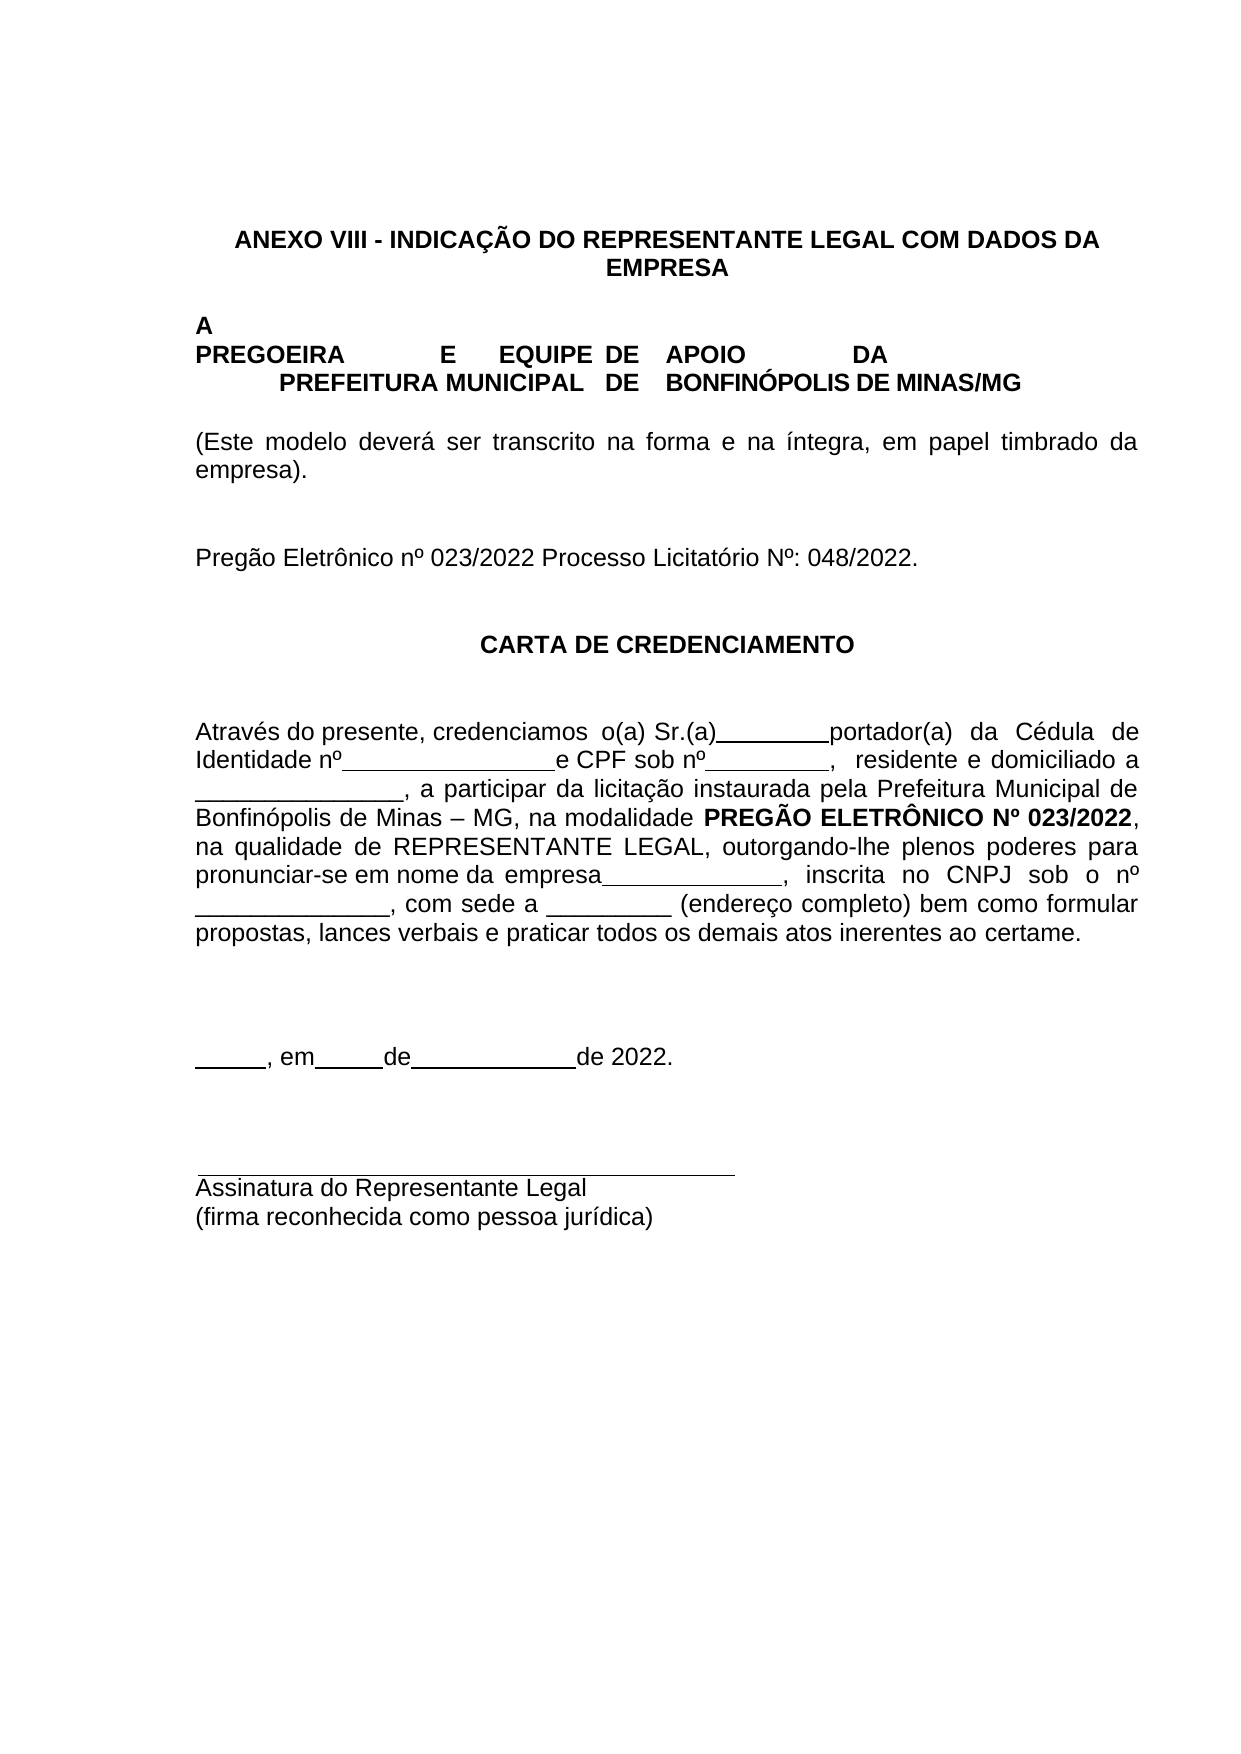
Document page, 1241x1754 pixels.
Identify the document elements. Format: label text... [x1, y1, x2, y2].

text A [195, 311, 1140, 339]
subtitle CARTA DE CREDENCIAMENTO [195, 629, 1140, 658]
text (firma reconhecida como pessoa jurídica) [195, 1202, 1140, 1231]
text (Este modelo deverá ser transcrito na forma e na íntegra, em papel timbrado da empresa). [195, 427, 1140, 484]
text Pregão Eletrônico nº 023/2022 Processo Licitatório Nº: 048/2022. [195, 543, 1140, 571]
text PREGOEIRA E EQUIPE DE APOIO DA PREFEITURA MUNICIPAL DE BONFINÓPOLIS DE MINAS/MG [195, 339, 1140, 397]
text , em de de 2022. [195, 1042, 1140, 1071]
subtitle ANEXO VIII - INDICAÇÃO DO REPRESENTANTE LEGAL COM DADOS DA EMPRESA [195, 224, 1140, 282]
text Através do presente, credenciamos o(a) Sr.(a) portador(a) da Cédula de Identidade nº e CPF sob nº , residente e domiciliado a _______________, a participar da licitação instaurada pela Prefeitura Municipal de Bonfinópolis de Minas – MG, na modalidade PREGÃO ELETRÔNICO Nº 023/2022, na qualidade de REPRESENTANTE LEGAL, outorgando-lhe plenos poderes para pronunciar-se em nome da empresa , inscrita no CNPJ sob o nº ______________, com sede a _________ (endereço completo) bem como formular propostas, lances verbais e praticar todos os demais atos inerentes ao certame. [195, 716, 1140, 946]
text Assinatura do Representante Legal [195, 1158, 1140, 1202]
